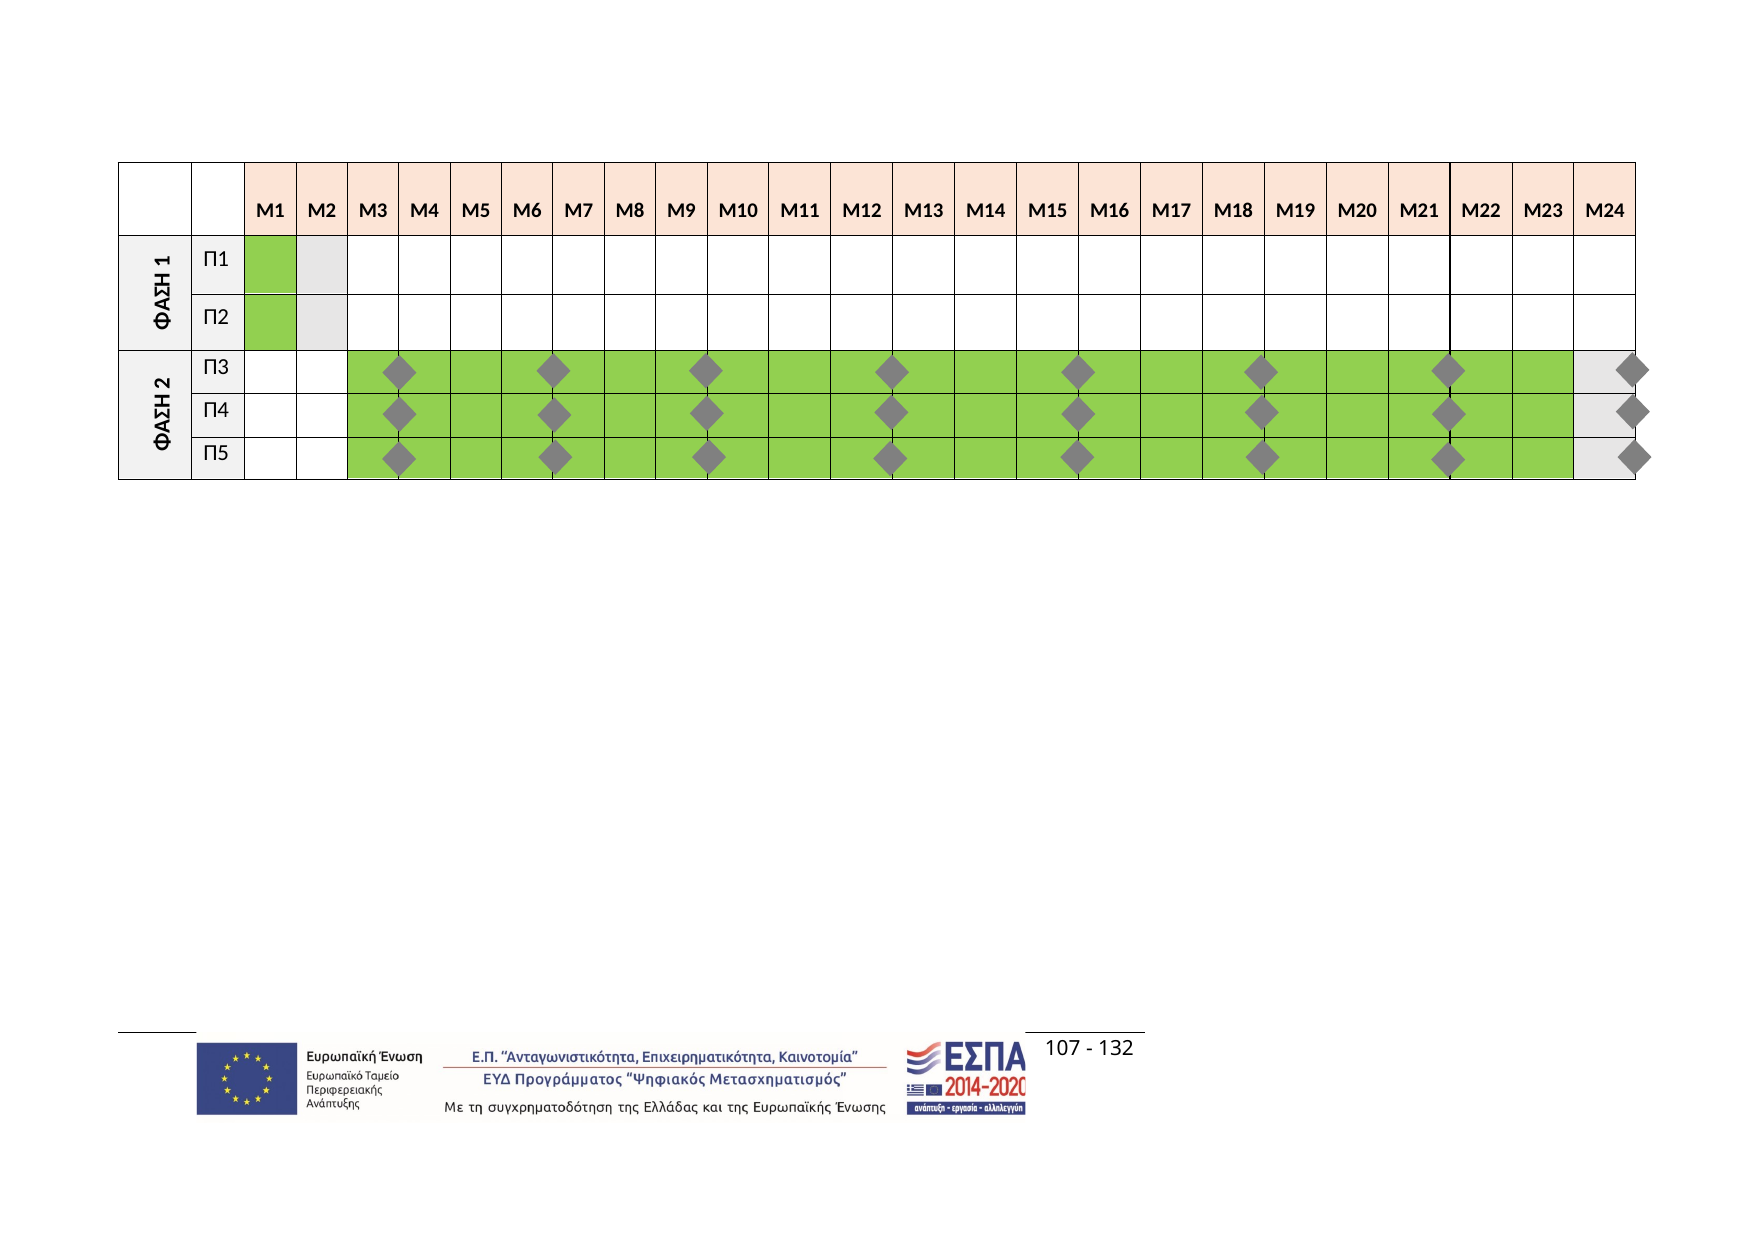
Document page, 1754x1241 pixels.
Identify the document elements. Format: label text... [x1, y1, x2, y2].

table_header [192, 163, 244, 235]
table_cell [1451, 351, 1512, 393]
table_cell [297, 351, 347, 393]
table_cell [769, 295, 830, 350]
table_cell [1327, 438, 1388, 478]
table_cell [1389, 236, 1449, 293]
table_cell [399, 438, 450, 478]
table_cell [1513, 351, 1573, 393]
table_cell [245, 295, 296, 350]
table_cell [1389, 438, 1449, 478]
table_cell [708, 236, 768, 293]
table_header M12 [831, 163, 892, 235]
table_cell [245, 394, 296, 437]
table_cell [451, 394, 501, 437]
table_cell [656, 438, 707, 478]
table_header M23 [1513, 163, 1573, 235]
table_cell [893, 394, 954, 437]
table_cell [1574, 295, 1635, 350]
table_cell [553, 394, 604, 437]
table_cell [769, 236, 830, 293]
table_cell [831, 438, 892, 478]
table_cell [553, 295, 604, 350]
table_cell [1203, 394, 1264, 437]
table_cell [1451, 236, 1512, 293]
table_cell [1513, 236, 1573, 293]
table_cell [1389, 295, 1449, 350]
table_cell Π3 [192, 351, 244, 393]
table_cell [1265, 236, 1326, 293]
table_cell [297, 295, 347, 350]
table_cell [451, 295, 501, 350]
table_cell [348, 351, 398, 393]
table_cell [1203, 351, 1264, 393]
table_cell [399, 236, 450, 293]
table_cell [656, 236, 707, 293]
table_cell Π2 [192, 295, 244, 350]
table_cell Π4 [192, 394, 244, 437]
table_cell [656, 351, 707, 393]
table_header M15 [1017, 163, 1078, 235]
table_header M6 [502, 163, 552, 235]
table_cell [348, 394, 398, 437]
table_header M21 [1389, 163, 1449, 235]
table_header M20 [1327, 163, 1388, 235]
table_cell [708, 438, 768, 478]
table_cell [893, 295, 954, 350]
table_header M11 [769, 163, 830, 235]
table_cell [297, 438, 347, 478]
table_cell [502, 236, 552, 293]
table_cell [502, 438, 552, 478]
table_cell [1203, 438, 1264, 478]
table_cell [1079, 394, 1140, 437]
table_cell [502, 394, 552, 437]
table_cell [502, 295, 552, 350]
table_cell [769, 351, 830, 393]
table_cell [1079, 351, 1140, 393]
table_cell [399, 394, 450, 437]
table_cell [1079, 295, 1140, 350]
table_cell [1265, 438, 1326, 478]
table_header M16 [1079, 163, 1140, 235]
table_cell [1513, 295, 1573, 350]
table_cell [399, 351, 450, 393]
table_cell [605, 295, 655, 350]
table_cell [502, 351, 552, 393]
table_cell Π1 [192, 236, 244, 293]
table_cell [553, 351, 604, 393]
table_cell [1574, 351, 1635, 393]
table_cell [1451, 394, 1512, 437]
table_header M22 [1451, 163, 1512, 235]
table_cell [1017, 394, 1078, 437]
table_cell [451, 438, 501, 478]
table_cell [1141, 295, 1202, 350]
table_cell [769, 438, 830, 478]
table_cell Π5 [192, 438, 244, 478]
table_header M4 [399, 163, 450, 235]
table_cell [297, 394, 347, 437]
table_cell [605, 394, 655, 437]
table_cell [656, 295, 707, 350]
table_cell [1265, 394, 1326, 437]
table_header M17 [1141, 163, 1202, 235]
table_cell [1451, 295, 1512, 350]
table_header M13 [893, 163, 954, 235]
table_cell [1574, 394, 1635, 437]
table_cell [893, 236, 954, 293]
table_cell [656, 394, 707, 437]
table_cell [955, 438, 1016, 478]
table_cell [1574, 438, 1635, 478]
table_header M14 [955, 163, 1016, 235]
table_cell [955, 351, 1016, 393]
picture [194, 1032, 1025, 1123]
table_cell [1079, 236, 1140, 293]
table_cell [553, 438, 604, 478]
table_cell [1141, 438, 1202, 478]
table_cell [605, 438, 655, 478]
table_cell [553, 236, 604, 293]
table_header M18 [1203, 163, 1264, 235]
table_cell [1141, 236, 1202, 293]
table_header M10 [708, 163, 768, 235]
table_header M9 [656, 163, 707, 235]
table_cell [1141, 394, 1202, 437]
table_cell [1265, 295, 1326, 350]
table_cell [1513, 394, 1573, 437]
table_cell [831, 236, 892, 293]
table_cell [708, 295, 768, 350]
table_header M24 [1574, 163, 1635, 235]
table_cell [1079, 438, 1140, 478]
table_cell [245, 236, 296, 293]
table_cell [245, 351, 296, 393]
table_cell [348, 438, 398, 478]
table_cell [1327, 351, 1388, 393]
table_cell [399, 295, 450, 350]
table_cell [1451, 438, 1512, 478]
table_cell [245, 438, 296, 478]
table_cell [1017, 438, 1078, 478]
table_header M5 [451, 163, 501, 235]
table_cell [1513, 438, 1573, 478]
table_cell [893, 351, 954, 393]
table_cell [893, 438, 954, 478]
table_cell [1203, 295, 1264, 350]
table_cell [348, 236, 398, 293]
table_cell [1574, 236, 1635, 293]
table_cell [1389, 351, 1449, 393]
table_cell [955, 236, 1016, 293]
table_cell [1389, 394, 1449, 437]
table_cell [708, 351, 768, 393]
table_cell [1017, 351, 1078, 393]
table_header M8 [605, 163, 655, 235]
table_cell [831, 394, 892, 437]
table_cell [1327, 295, 1388, 350]
table_header M7 [553, 163, 604, 235]
table_cell [1203, 236, 1264, 293]
table_cell ΦΑΣΗ 2 [119, 351, 191, 478]
table_cell [1141, 351, 1202, 393]
table_cell [605, 351, 655, 393]
table_header [119, 163, 191, 235]
table_cell [708, 394, 768, 437]
table_cell [769, 394, 830, 437]
table_cell [605, 236, 655, 293]
table_cell [831, 295, 892, 350]
table_cell [451, 351, 501, 393]
table_cell [297, 236, 347, 293]
table_cell [1327, 394, 1388, 437]
table_header M2 [297, 163, 347, 235]
table_header M1 [245, 163, 296, 235]
table_cell [955, 394, 1016, 437]
table_header M3 [348, 163, 398, 235]
table_cell [451, 236, 501, 293]
table_cell [1327, 236, 1388, 293]
table_cell [831, 351, 892, 393]
table_cell [1265, 351, 1326, 393]
table_cell [348, 295, 398, 350]
table_cell [1017, 295, 1078, 350]
table_cell [1017, 236, 1078, 293]
table_cell ΦΑΣΗ 1 [119, 236, 191, 350]
table_cell [955, 295, 1016, 350]
table_header M19 [1265, 163, 1326, 235]
